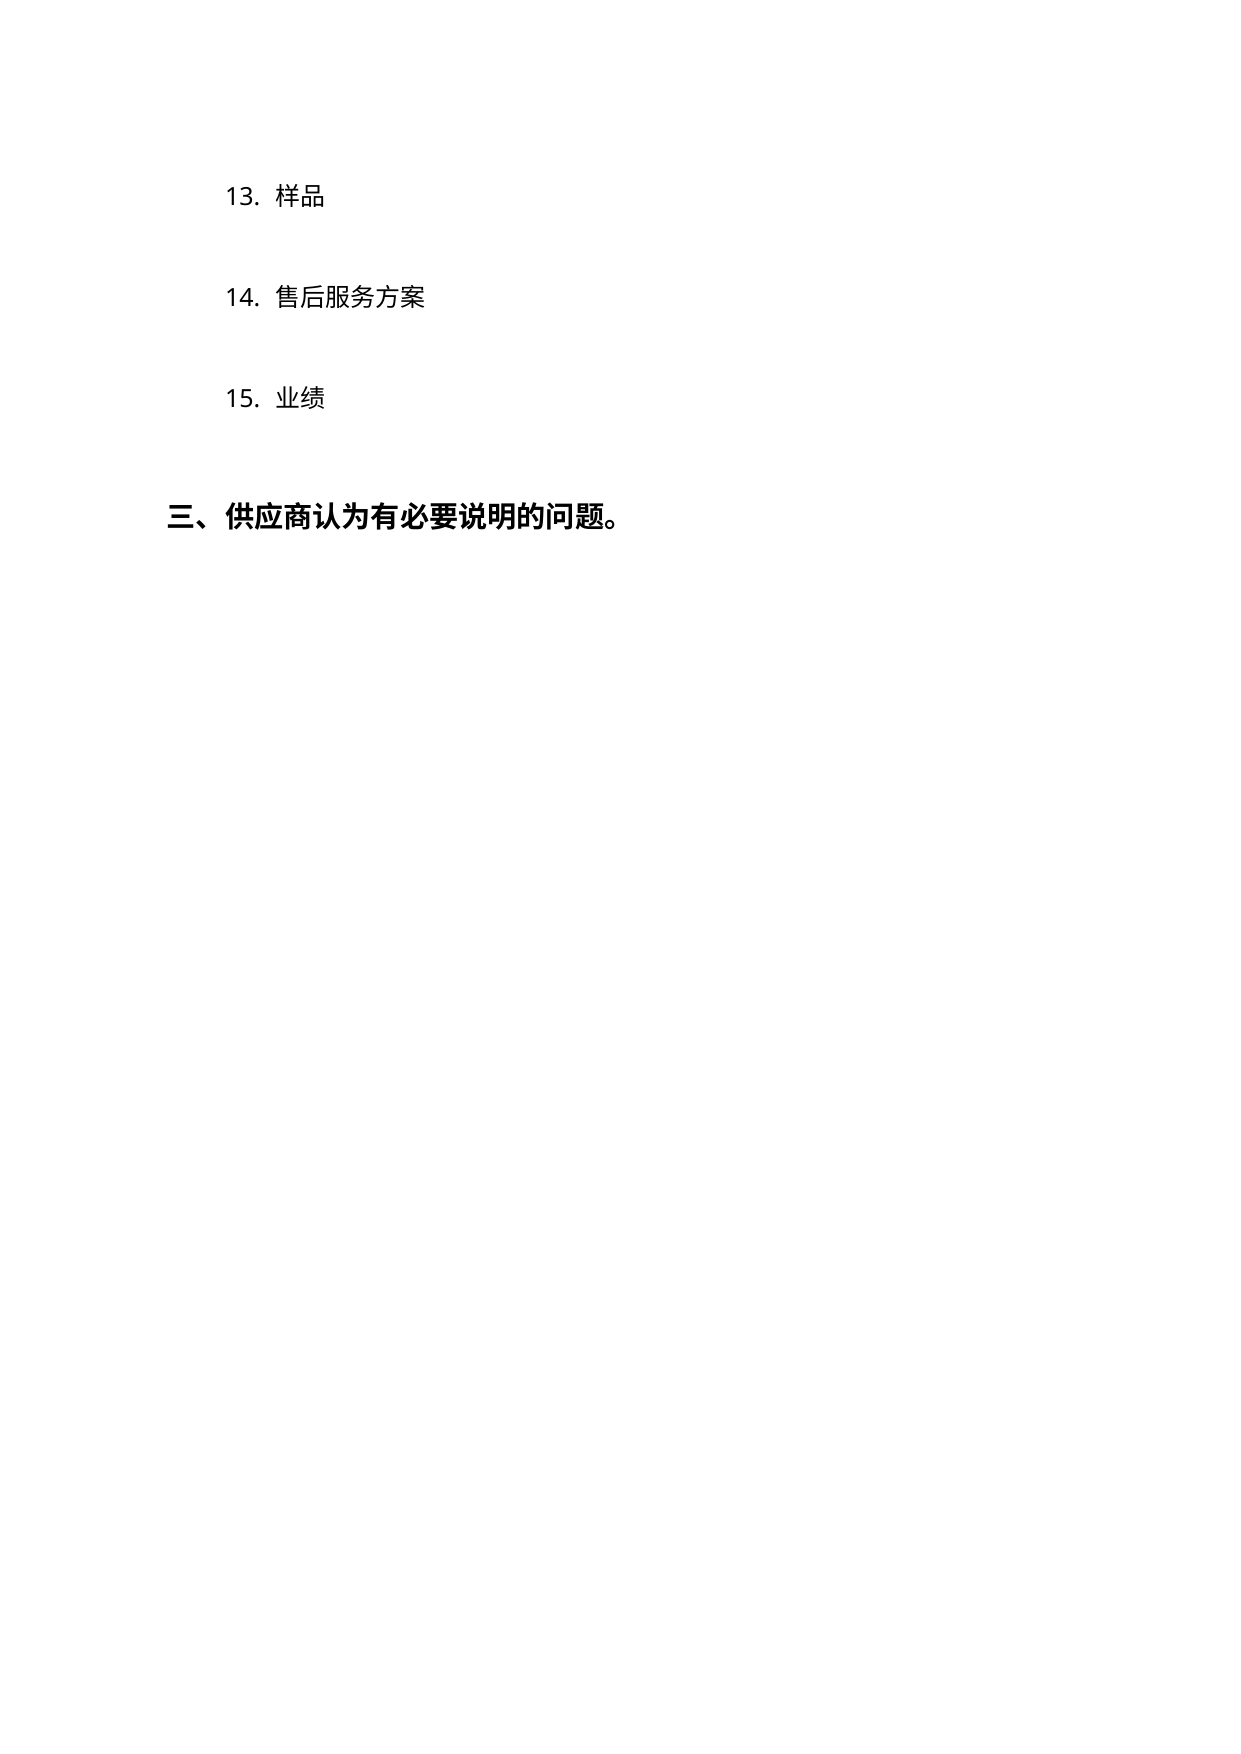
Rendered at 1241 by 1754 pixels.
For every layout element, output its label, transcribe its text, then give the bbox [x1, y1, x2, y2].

text 15. 业绩 [225, 364, 1053, 429]
text 三、供应商认为有必要说明的问题。 [166, 482, 1053, 547]
text 14. 售后服务方案 [225, 263, 1053, 328]
text 13. 样品 [225, 162, 1053, 227]
